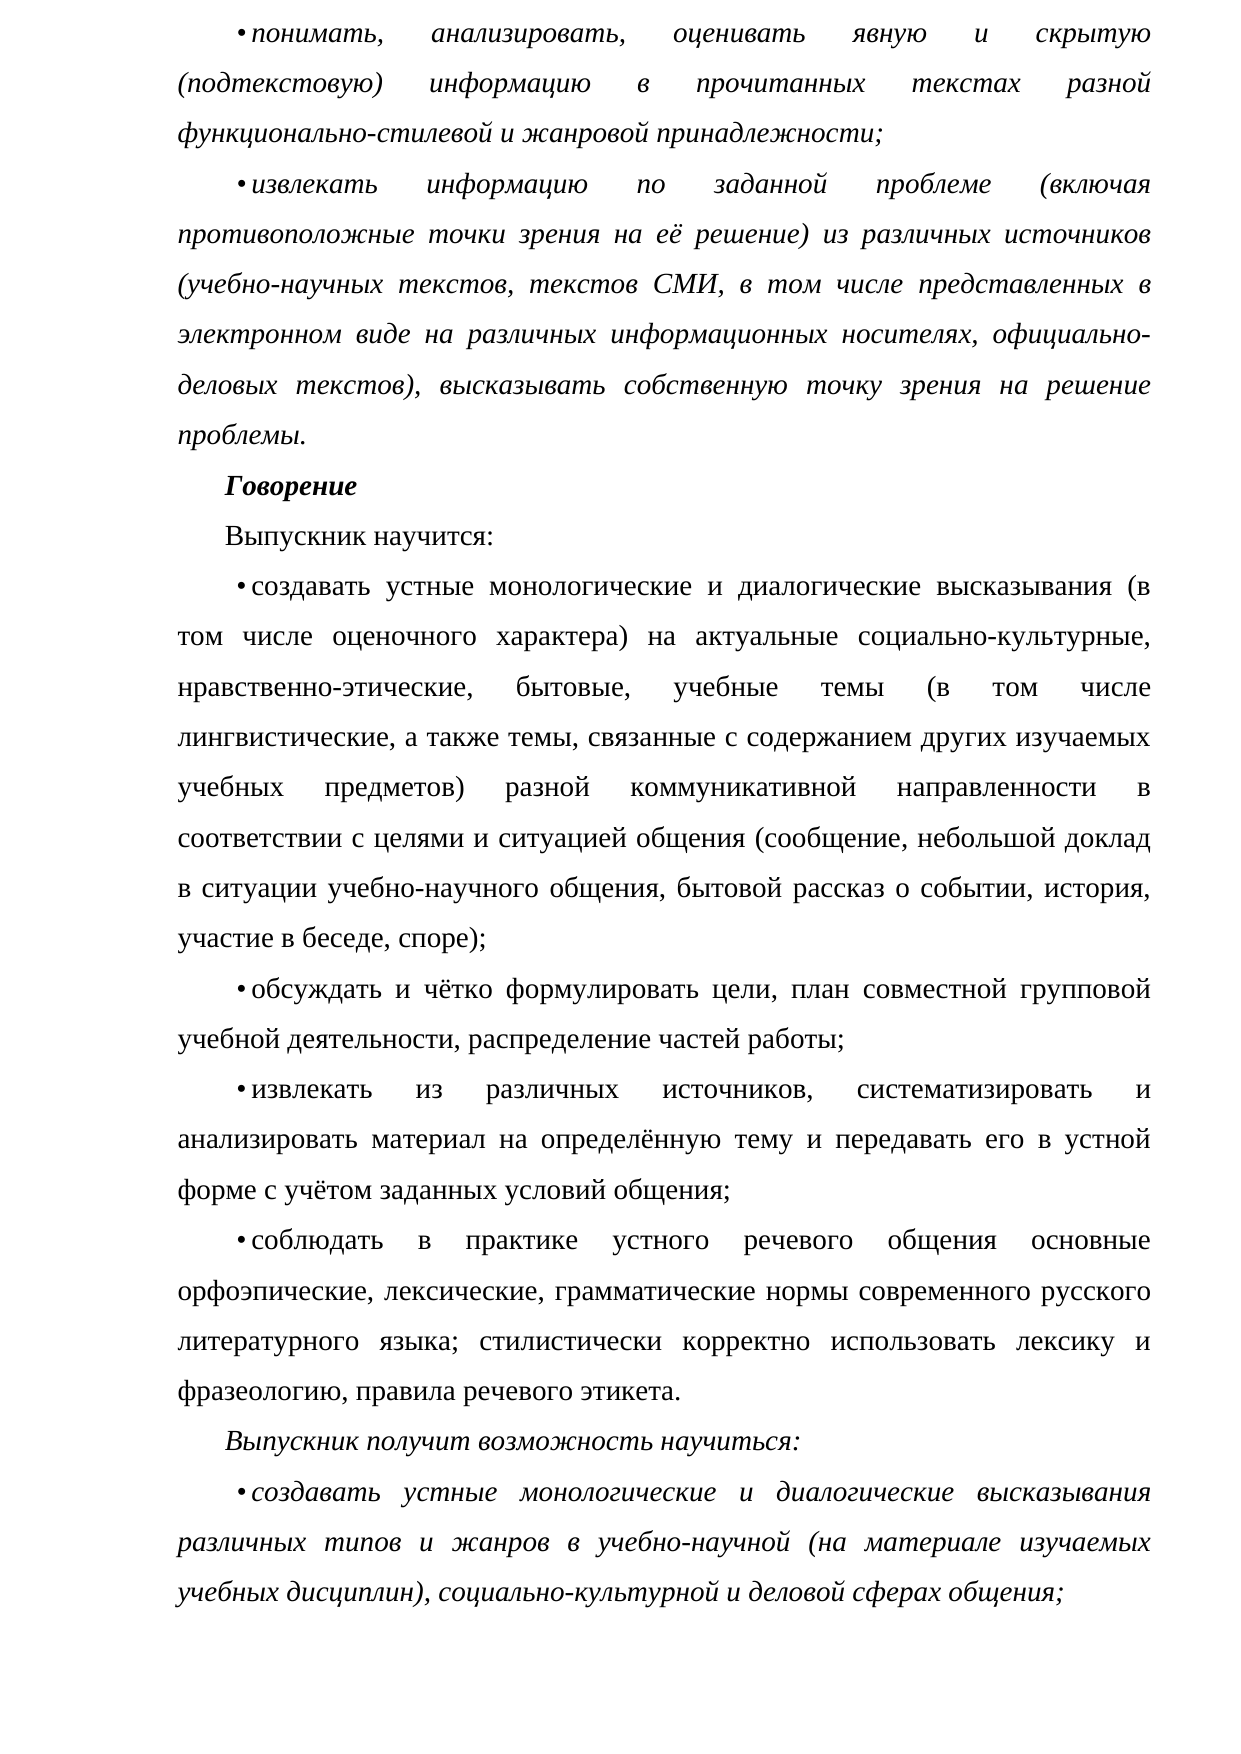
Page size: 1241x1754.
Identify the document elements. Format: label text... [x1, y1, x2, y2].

list обсуждать и чётко формулировать цели, план совместной групповой учебной деятельности, распределение частей работы; [177, 971, 1152, 1054]
list соблюдать в практике устного речевого общения основные орфоэпические, лексические, грамматические нормы современного русского литературного языка; стилистически корректно использовать лексику и фразеологию, правила речевого этикета. [177, 1222, 1152, 1407]
list понимать, анализировать, оценивать явную и скрытую (подтекстовую) информацию в прочитанных текстах разной функционально-стилевой и жанровой принадлежности; [177, 15, 1152, 149]
list создавать устные монологические и диалогические высказывания различных типов и жанров в учебно-научной (на материале изучаемых учебных дисциплин), социально-культурной и деловой сферах общения; [177, 1474, 1152, 1608]
list извлекать информацию по заданной проблеме (включая противоположные точки зрения на её решение) из различных источников (учебно-научных текстов, текстов СМИ, в том числе представленных в электронном виде на различных информационных носителях, официально-деловых текстов), высказывать собственную точку зрения на решение проблемы. [177, 166, 1152, 451]
text Выпускник получит возможность научиться: [177, 1423, 1152, 1457]
list создавать устные монологические и диалогические высказывания (в том числе оценочного характера) на актуальные социально-культурные, нравственно-этические, бытовые, учебные темы (в том числе лингвистические, а также темы, связанные с содержанием других изучаемых учебных предметов) разной коммуникативной направленности в соответствии с целями и ситуацией общения (сообщение, небольшой доклад в ситуации учебно-научного общения, бытовой рассказ о событии, история, участие в беседе, споре); [177, 568, 1152, 954]
text Выпускник научится: [177, 518, 1152, 551]
list извлекать из различных источников, систематизировать и анализировать материал на определённую тему и передавать его в устной форме с учётом заданных условий общения; [177, 1071, 1152, 1206]
text Говорение [177, 468, 1152, 501]
